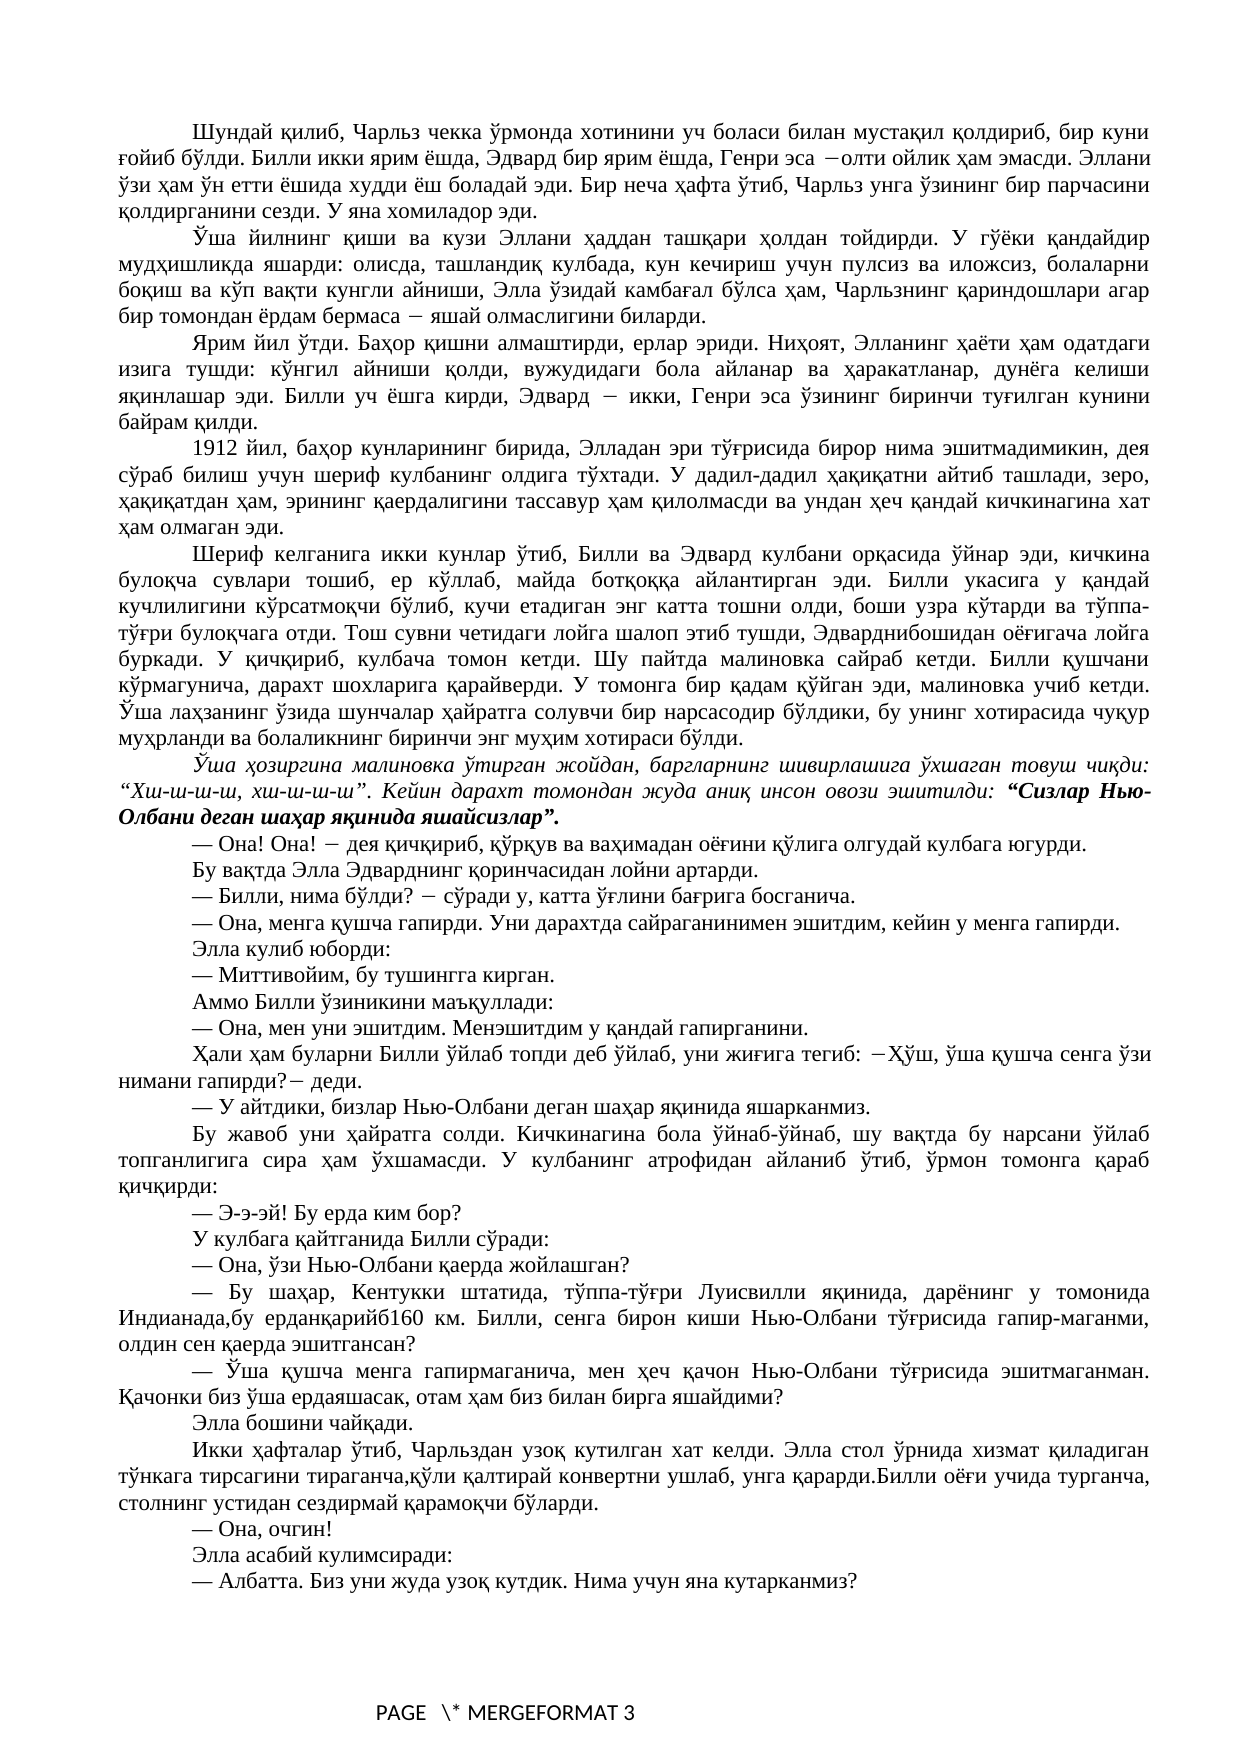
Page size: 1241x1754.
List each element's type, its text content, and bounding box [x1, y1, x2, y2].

text Ўша ҳозиргина малиновка ўтирган жойдан, баргларнинг шивирлашига ўхшаган товуш чиқди: “Хш-ш-ш-ш, хш-ш-ш-ш”. Кейин дарахт томондан жуда аниқ инсон овози эшитилди: “Сизлар Нью-Олбани деган шаҳар яқинида яшайсизлар”. [118, 751, 1152, 830]
text Ўша йилнинг қиши ва кузи Эллани ҳаддан ташқари ҳолдан тойдирди. У гўёки қандайдир мудҳишликда яшарди: олисда, ташландиқ кулбада, кун кечириш учун пулсиз ва иложсиз, болаларни боқиш ва кўп вақти кунгли айниши, Элла ўзидай камбағал бўлса ҳам, Чарльзнинг қариндошлари агар бир томондан ёрдам бермаса яшай олмаслигини биларди. [118, 223, 1152, 329]
text — Ўша қушча менга гапирмаганича, мен ҳеч қачон Нью-Олбани тўғрисида эшитмаганман. Қачонки биз ўша ердаяшасак, отам ҳам биз билан бирга яшайдими? [118, 1357, 1152, 1409]
text — Она, мен уни эшитдим. Менэшитдим у қандай гапирганини. [118, 1014, 1152, 1041]
text — Албатта. Биз уни жуда узоқ кутдик. Нима учун яна кутарканмиз? [118, 1568, 1152, 1594]
text — Она, очгин! [118, 1515, 1152, 1541]
text Элла асабий кулимсиради: [118, 1541, 1152, 1568]
text Элла кулиб юборди: [118, 935, 1152, 961]
text Икки ҳафталар ўтиб, Чарльздан узоқ кутилган хат келди. Элла стол ўрнида хизмат қиладиган тўнкага тирсагини тираганча,қўли қалтирай конвертни ушлаб, унга қарарди.Билли оёғи учида турганча, столнинг устидан сездирмай қарамоқчи бўларди. [118, 1436, 1152, 1515]
text — У айтдики, бизлар Нью-Олбани деган шаҳар яқинида яшарканмиз. [118, 1093, 1152, 1119]
text 1912 йил, баҳор кунларининг бирида, Элладан эри тўғрисида бирор нима эшитмадимикин, дея сўраб билиш учун шериф кулбанинг олдига тўхтади. У дадил-дадил ҳақиқатни айтиб ташлади, зеро, ҳақиқатдан ҳам, эрининг қаердалигини тассавур ҳам қилолмасди ва ундан ҳеч қандай кичкинагина хат ҳам олмаган эди. [118, 434, 1152, 540]
text Бу жавоб уни ҳайратга солди. Кичкинагина бола ўйнаб-ўйнаб, шу вақтда бу нарсани ўйлаб топганлигига сира ҳам ўхшамасди. У кулбанинг атрофидан айланиб ўтиб, ўрмон томонга қараб қичқирди: [118, 1119, 1152, 1199]
text У кулбага қайтганида Билли сўради: [118, 1225, 1152, 1251]
text — Э-э-эй! Бу ерда ким бор? [118, 1199, 1152, 1225]
text — Она, менга қушча гапирди. Уни дарахтда сайраганинимен эшитдим, кейин у менга гапирди. [118, 909, 1152, 935]
text Ярим йил ўтди. Баҳор қишни алмаштирди, ерлар эриди. Ниҳоят, Элланинг ҳаёти ҳам одатдаги изига тушди: кўнгил айниши қолди, вужудидаги бола айланар ва ҳаракатланар, дунёга келиши яқинлашар эди. Билли уч ёшга кирди, Эдвард икки, Генри эса ўзининг биринчи туғилган кунини байрам қилди. [118, 329, 1152, 434]
text — Бу шаҳар, Кентукки штатида, тўппа-тўғри Луисвилли яқинида, дарёнинг у томонида Индианада,бу ерданқарийб160 км. Билли, сенга бирон киши Нью-Олбани тўғрисида гапир-маганми, олдин сен қаерда эшитгансан? [118, 1278, 1152, 1357]
text — Она, ўзи Нью-Олбани қаерда жойлашган? [118, 1251, 1152, 1278]
text — Миттивойим, бу тушингга кирган. [118, 961, 1152, 988]
text Элла бошини чайқади. [118, 1409, 1152, 1436]
text — Она! Она! дея қичқириб, қўрқув ва ваҳимадан оёғини қўлига олгудай кулбага югурди. [118, 830, 1152, 856]
text Шериф келганига икки кунлар ўтиб, Билли ва Эдвард кулбани орқасида ўйнар эди, кичкина булоқча сувлари тошиб, ер кўллаб, майда ботқоққа айлантирган эди. Билли укасига у қандай кучлилигини кўрсатмоқчи бўлиб, кучи етадиган энг катта тошни олди, боши узра кўтарди ва тўппа-тўғри булоқчага отди. Тош сувни четидаги лойга шалоп этиб тушди, Эдварднибошидан оёғигача лойга буркади. У қичқириб, кулбача томон кетди. Шу пайтда малиновка сайраб кетди. Билли қушчани кўрмагунича, дарахт шохларига қарайверди. У томонга бир қадам қўйган эди, малиновка учиб кетди. Ўша лаҳзанинг ўзида шунчалар ҳайратга солувчи бир нарсасодир бўлдики, бу унинг хотирасида чуқур муҳрланди ва болаликнинг биринчи энг муҳим хотираси бўлди. [118, 540, 1152, 751]
text Ҳали ҳам буларни Билли ўйлаб топди деб ўйлаб, уни жиғига тегиб: Ҳўш, ўша қушча сенга ўзи нимани гапирди? деди. [118, 1041, 1152, 1093]
text Аммо Билли ўзиникини маъқуллади: [118, 988, 1152, 1014]
text Бу вақтда Элла Эдварднинг қоринчасидан лойни артарди. [118, 856, 1152, 882]
text — Билли, нима бўлди? сўради у, катта ўғлини бағрига босганича. [118, 882, 1152, 909]
text Шундай қилиб, Чарльз чекка ўрмонда хотинини уч боласи билан мустақил қолдириб, бир куни ғойиб бўлди. Билли икки ярим ёшда, Эдвард бир ярим ёшда, Генри эса олти ойлик ҳам эмасди. Эллани ўзи ҳам ўн етти ёшида худди ёш боладай эди. Бир неча ҳафта ўтиб, Чарльз унга ўзининг бир парчасини қолдирганини сезди. У яна хомиладор эди. [118, 118, 1152, 223]
